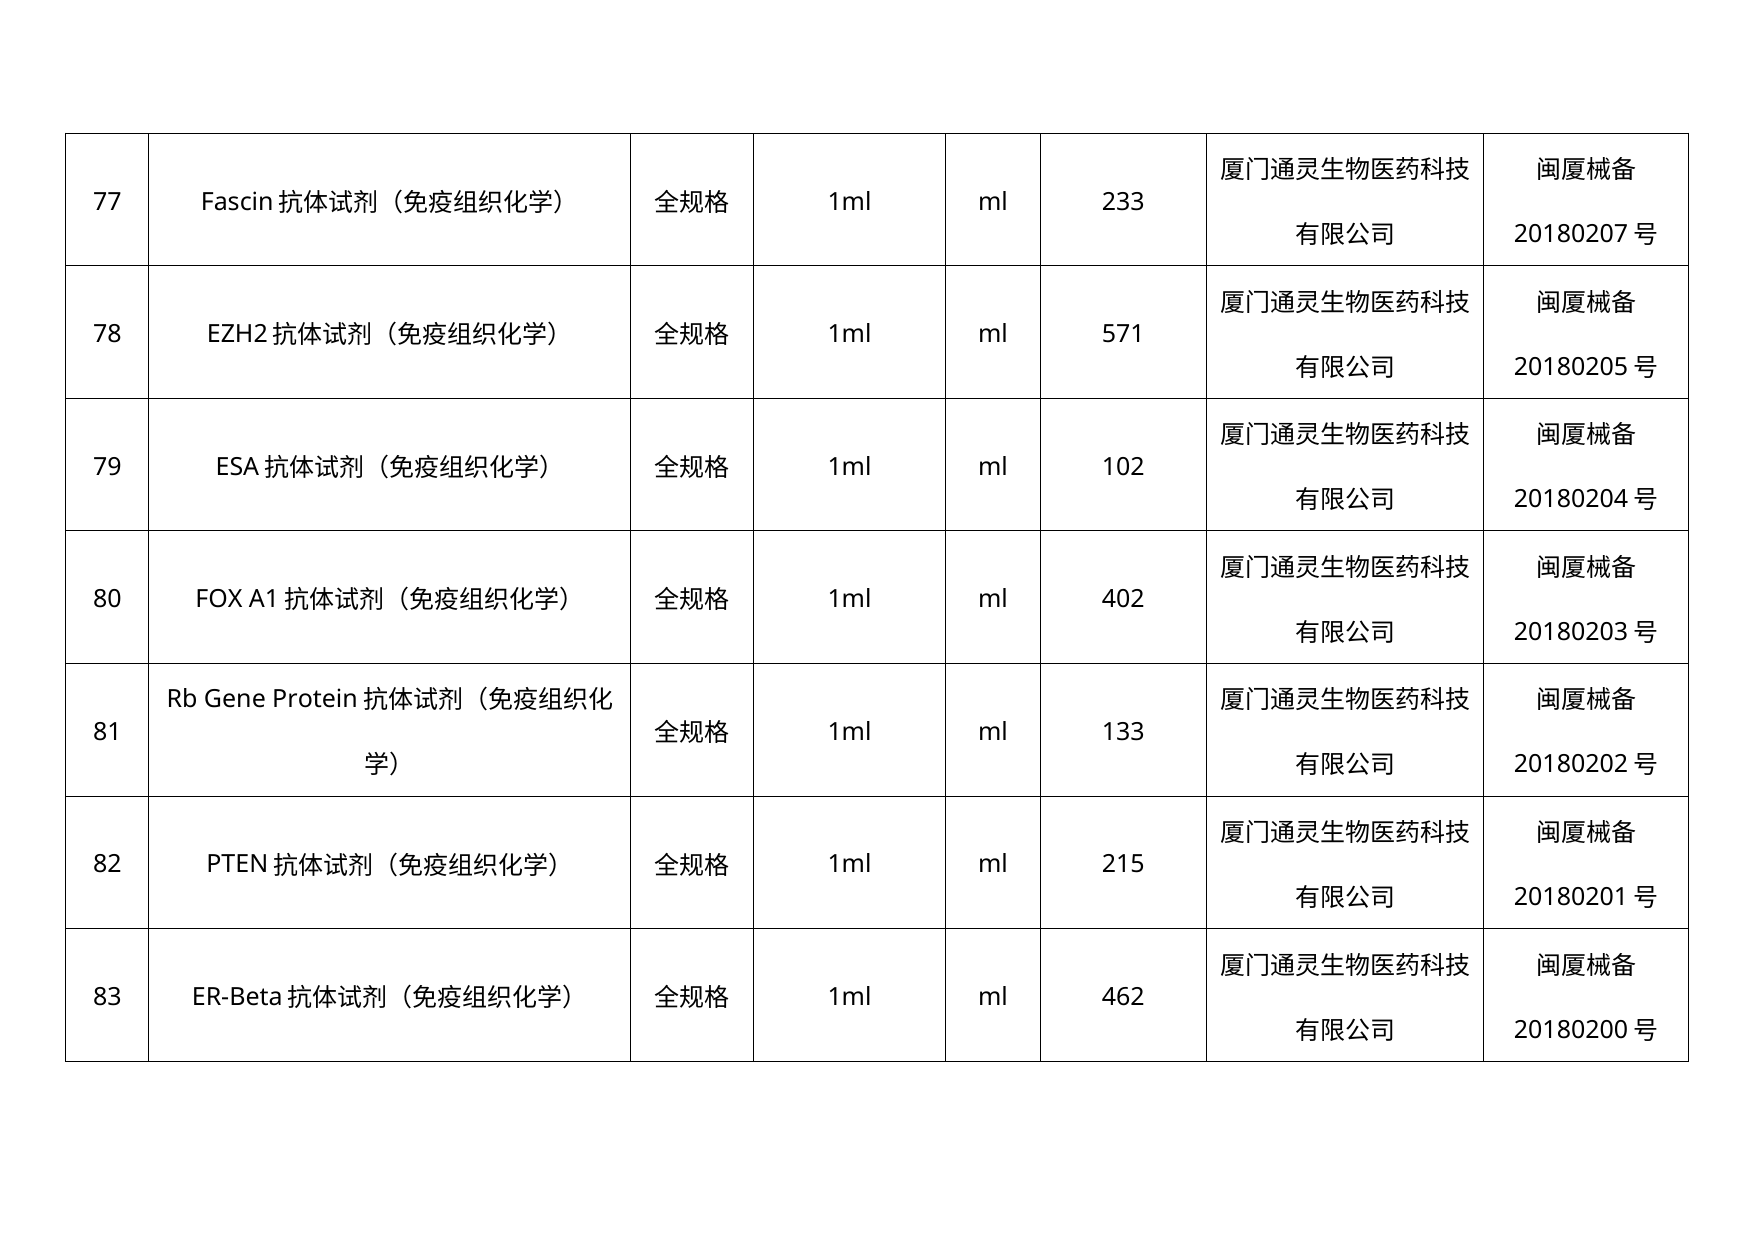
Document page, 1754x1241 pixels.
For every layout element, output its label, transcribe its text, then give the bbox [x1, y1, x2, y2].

table_cell ml [946, 531, 1040, 663]
table_cell ml [946, 399, 1040, 530]
table_cell 厦门通灵生物医药科技有限公司 [1207, 664, 1483, 796]
table_cell 82 [66, 797, 148, 928]
table_cell PTEN抗体试剂（免疫组织化学） [149, 797, 630, 928]
table_cell 102 [1041, 399, 1206, 530]
table_cell 厦门通灵生物医药科技有限公司 [1207, 134, 1483, 265]
table_cell 全规格 [631, 399, 753, 530]
table_cell 133 [1041, 664, 1206, 796]
table_cell 1ml [754, 531, 945, 663]
table_cell 闽厦械备20180200号 [1484, 929, 1688, 1061]
table_cell 厦门通灵生物医药科技有限公司 [1207, 797, 1483, 928]
table_cell 79 [66, 399, 148, 530]
table_cell 83 [66, 929, 148, 1061]
table_cell 1ml [754, 134, 945, 265]
table_cell 1ml [754, 399, 945, 530]
table_cell 81 [66, 664, 148, 796]
table_cell 厦门通灵生物医药科技有限公司 [1207, 266, 1483, 398]
table_cell FOX A1抗体试剂（免疫组织化学） [149, 531, 630, 663]
table_cell ml [946, 797, 1040, 928]
table_cell 闽厦械备20180207号 [1484, 134, 1688, 265]
table_cell ml [946, 929, 1040, 1061]
table_cell 全规格 [631, 134, 753, 265]
table_cell 1ml [754, 929, 945, 1061]
table_cell 233 [1041, 134, 1206, 265]
table_cell 全规格 [631, 531, 753, 663]
table_cell 全规格 [631, 797, 753, 928]
table_cell 全规格 [631, 929, 753, 1061]
table_cell 77 [66, 134, 148, 265]
table_cell 80 [66, 531, 148, 663]
table_cell 厦门通灵生物医药科技有限公司 [1207, 399, 1483, 530]
table_cell Fascin抗体试剂（免疫组织化学） [149, 134, 630, 265]
table_cell 厦门通灵生物医药科技有限公司 [1207, 929, 1483, 1061]
table_cell 厦门通灵生物医药科技有限公司 [1207, 531, 1483, 663]
table_cell 571 [1041, 266, 1206, 398]
table_cell 全规格 [631, 266, 753, 398]
table_cell 闽厦械备20180202号 [1484, 664, 1688, 796]
table_cell ESA抗体试剂（免疫组织化学） [149, 399, 630, 530]
table_cell 闽厦械备20180201号 [1484, 797, 1688, 928]
table_cell 462 [1041, 929, 1206, 1061]
table_cell ml [946, 664, 1040, 796]
table_cell Rb Gene Protein抗体试剂（免疫组织化学） [149, 664, 630, 796]
table_cell ml [946, 134, 1040, 265]
table_cell 闽厦械备20180203号 [1484, 531, 1688, 663]
table_cell 1ml [754, 266, 945, 398]
table_cell 1ml [754, 797, 945, 928]
table_cell 全规格 [631, 664, 753, 796]
table_cell 闽厦械备20180204号 [1484, 399, 1688, 530]
table_cell 闽厦械备20180205号 [1484, 266, 1688, 398]
table_cell ER-Beta抗体试剂（免疫组织化学） [149, 929, 630, 1061]
table_cell EZH2抗体试剂（免疫组织化学） [149, 266, 630, 398]
table_cell ml [946, 266, 1040, 398]
table_cell 78 [66, 266, 148, 398]
table_cell 1ml [754, 664, 945, 796]
table_cell 215 [1041, 797, 1206, 928]
table_cell 402 [1041, 531, 1206, 663]
